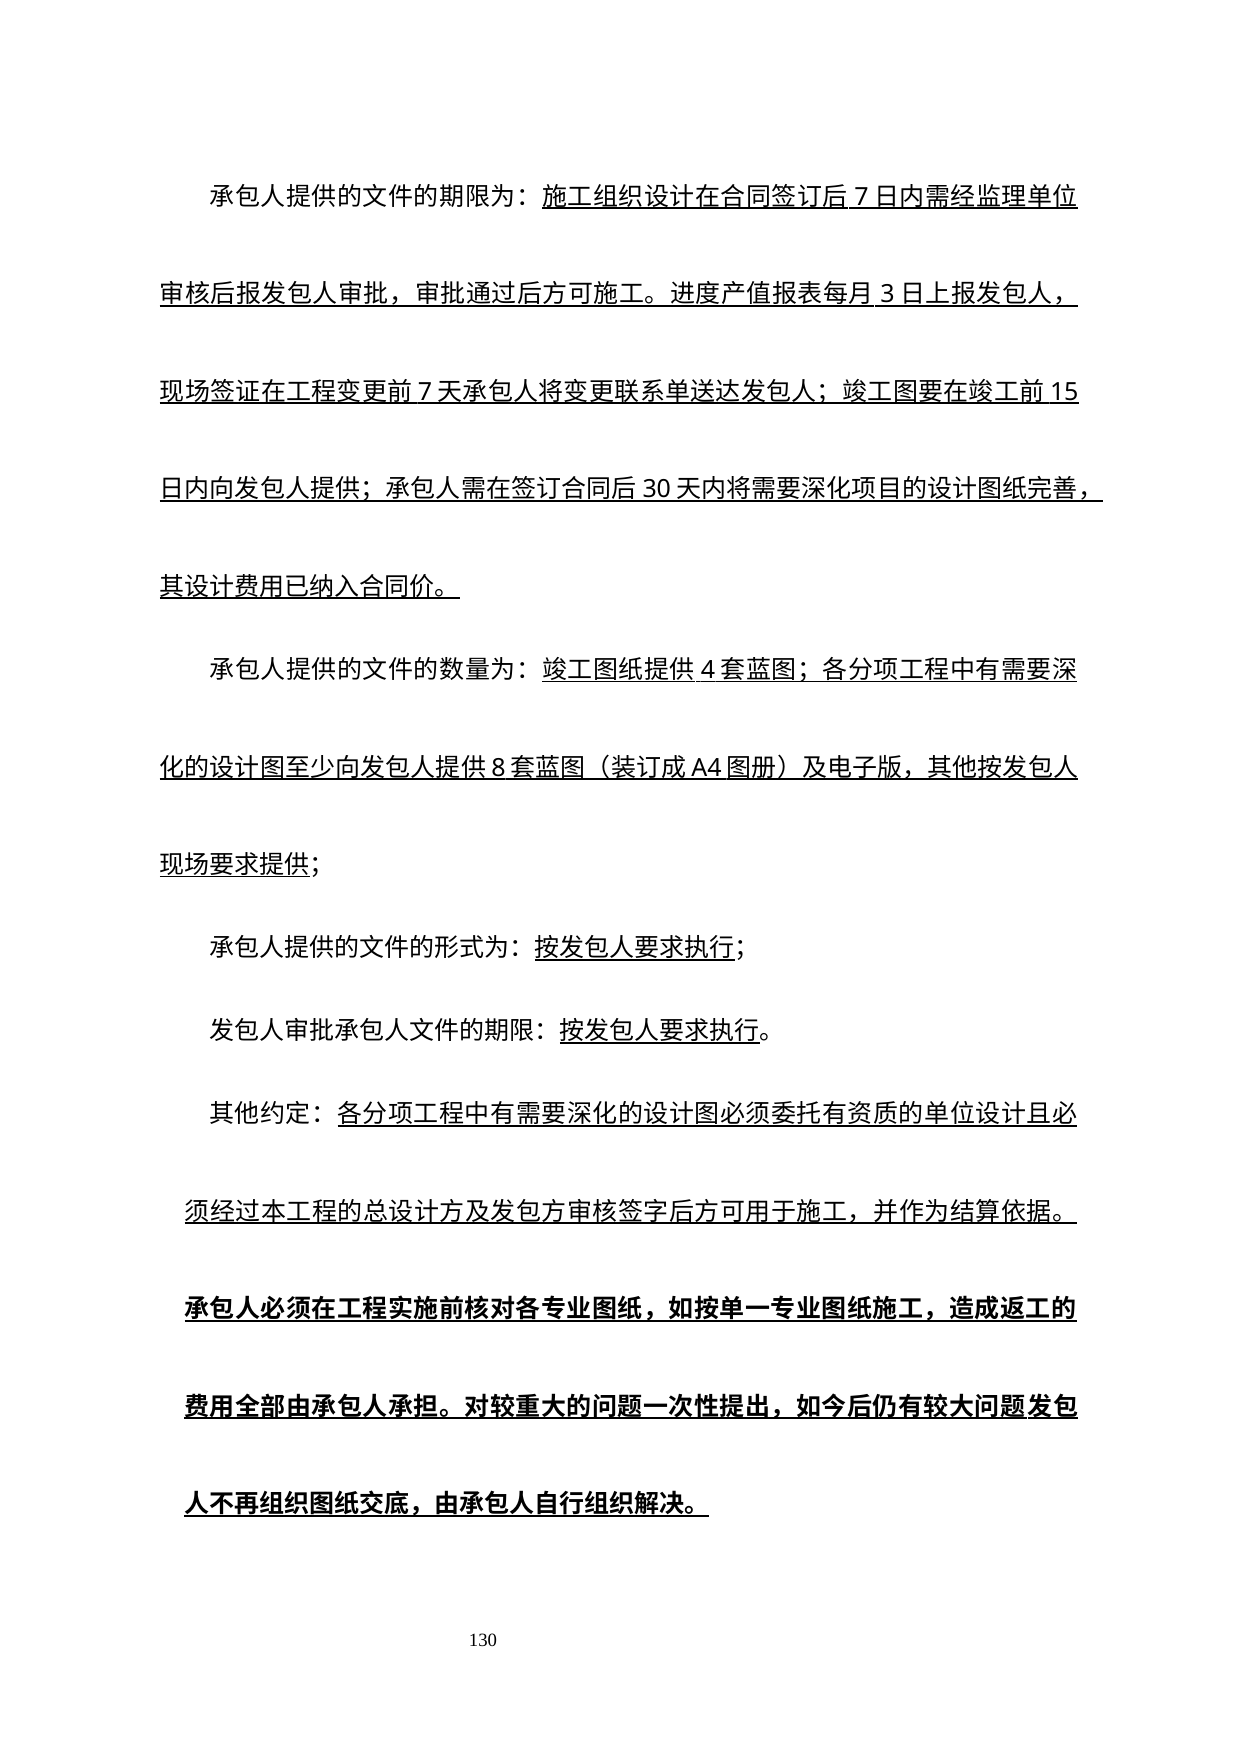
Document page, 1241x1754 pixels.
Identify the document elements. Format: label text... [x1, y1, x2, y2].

text 发包人审批承包人文件的期限：按发包人要求执行。 [159, 996, 1078, 1061]
text 承包人提供的文件的数量为：竣工图纸提供4套蓝图；各分项工程中有需要深化的设计图至少向发包人提供8套蓝图（装订成A4图册）及电子版，其他按发包人现场要求提供； [159, 779, 1078, 895]
text 其他约定：各分项工程中有需要深化的设计图必须委托有资质的单位设计且必须经过本工程的总设计方及发包方审核签字后方可用于施工，并作为结算依据。承包人必须在工程实施前核对各专业图纸，如按单一专业图纸施工，造成返工的费用全部由承包人承担。对较重大的问题一次性提出，如今后仍有较大问题发包人不再组织图纸交底，由承包人自行组织解决。 [184, 1418, 1078, 1534]
text 承包人提供的文件的期限为：施工组织设计在合同签订后7日内需经监理单位审核后报发包人审批，审批通过后方可施工。进度产值报表每月3日上报发包人，现场签证在工程变更前7天承包人将变更联系单送达发包人；竣工图要在竣工前15日内向发包人提供；承包人需在签订合同后30天内将需要深化项目的设计图纸完善，其设计费用已纳入合同价。 [159, 403, 1078, 500]
text 承包人提供的文件的形式为：按发包人要求执行； [159, 913, 1078, 978]
text 承包人提供的文件的期限为：施工组织设计在合同签订后7日内需经监理单位审核后报发包人审批，审批通过后方可施工。进度产值报表每月3日上报发包人，现场签证在工程变更前7天承包人将变更联系单送达发包人；竣工图要在竣工前15日内向发包人提供；承包人需在签订合同后30天内将需要深化项目的设计图纸完善，其设计费用已纳入合同价。 [159, 162, 1078, 402]
text 承包人提供的文件的数量为：竣工图纸提供4套蓝图；各分项工程中有需要深化的设计图至少向发包人提供8套蓝图（装订成A4图册）及电子版，其他按发包人现场要求提供； [159, 635, 1078, 778]
text 承包人提供的文件的期限为：施工组织设计在合同签订后7日内需经监理单位审核后报发包人审批，审批通过后方可施工。进度产值报表每月3日上报发包人，现场签证在工程变更前7天承包人将变更联系单送达发包人；竣工图要在竣工前15日内向发包人提供；承包人需在签订合同后30天内将需要深化项目的设计图纸完善，其设计费用已纳入合同价。 [159, 501, 1078, 617]
text 其他约定：各分项工程中有需要深化的设计图必须委托有资质的单位设计且必须经过本工程的总设计方及发包方审核签字后方可用于施工，并作为结算依据。承包人必须在工程实施前核对各专业图纸，如按单一专业图纸施工，造成返工的费用全部由承包人承担。对较重大的问题一次性提出，如今后仍有较大问题发包人不再组织图纸交底，由承包人自行组织解决。 [184, 1079, 1078, 1417]
